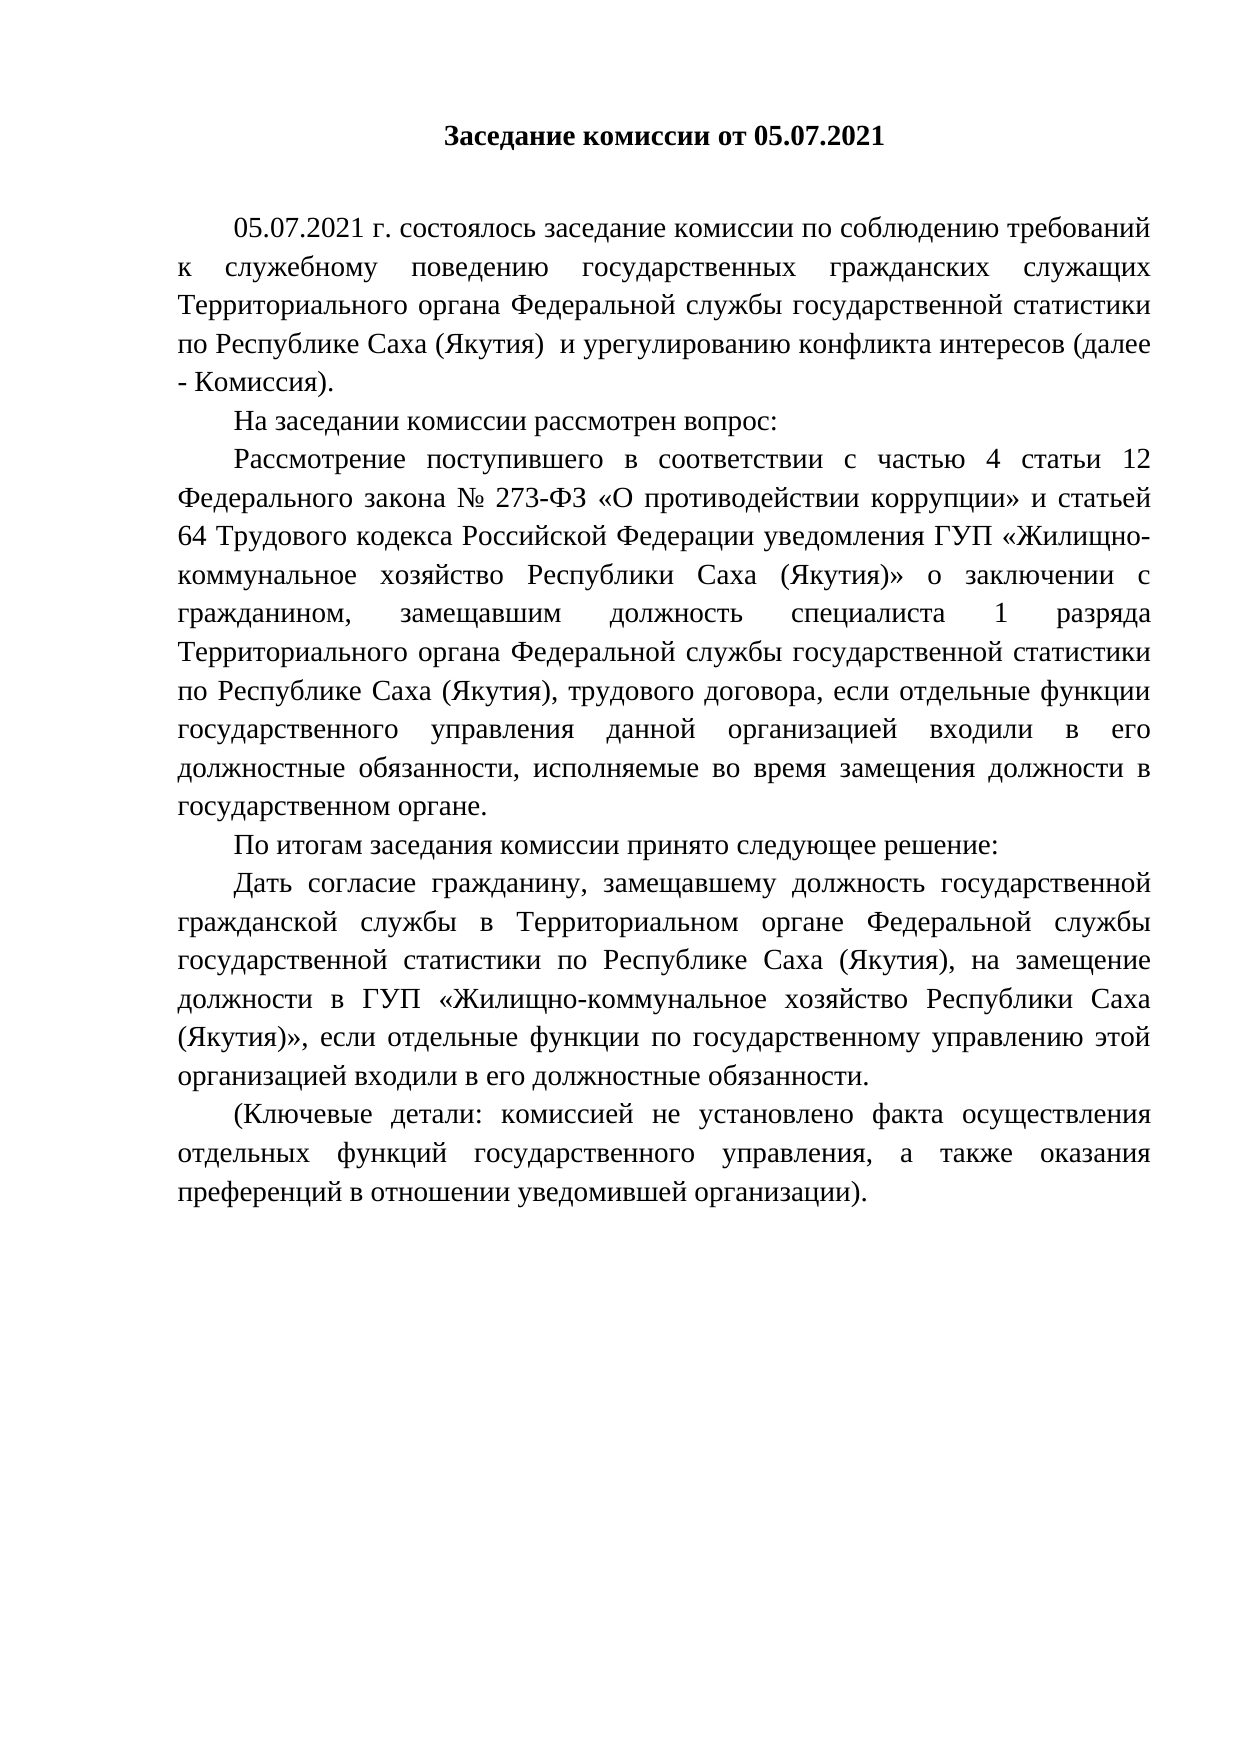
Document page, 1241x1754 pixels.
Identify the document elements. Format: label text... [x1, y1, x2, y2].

text (Ключевые детали: комиссией не установлено факта осуществления отдельных функций государственного управления, а также оказания преференций в отношении уведомившей организации). [177, 1097, 1152, 1207]
text Заседание комиссии от 05.07.2021 [177, 118, 1152, 152]
text На заседании комиссии рассмотрен вопрос: [177, 403, 1152, 436]
text Рассмотрение поступившего в соответствии с частью 4 статьи 12 Федерального закона № 273-ФЗ «О противодействии коррупции» и статьей 64 Трудового кодекса Российской Федерации уведомления ГУП «Жилищно-коммунальное хозяйство Республики Саха (Якутия)» о заключении с гражданином, замещавшим должность специалиста 1 разряда Территориального органа Федеральной службы государственной статистики по Республике Саха (Якутия), трудового договора, если отдельные функции государственного управления данной организацией входили в его должностные обязанности, исполняемые во время замещения должности в государственном органе. [177, 441, 1152, 822]
text 05.07.2021 г. состоялось заседание комиссии по соблюдению требований к служебному поведению государственных гражданских служащих Территориального органа Федеральной службы государственной статистики по Республике Саха (Якутия) и урегулированию конфликта интересов (далее - Комиссия). [177, 210, 1152, 398]
text Дать согласие гражданину, замещавшему должность государственной гражданской службы в Территориальном органе Федеральной службы государственной статистики по Республике Саха (Якутия), на замещение должности в ГУП «Жилищно-коммунальное хозяйство Республики Саха (Якутия)», если отдельные функции по государственному управлению этой организацией входили в его должностные обязанности. [177, 865, 1152, 1092]
text По итогам заседания комиссии принято следующее решение: [177, 827, 1152, 860]
